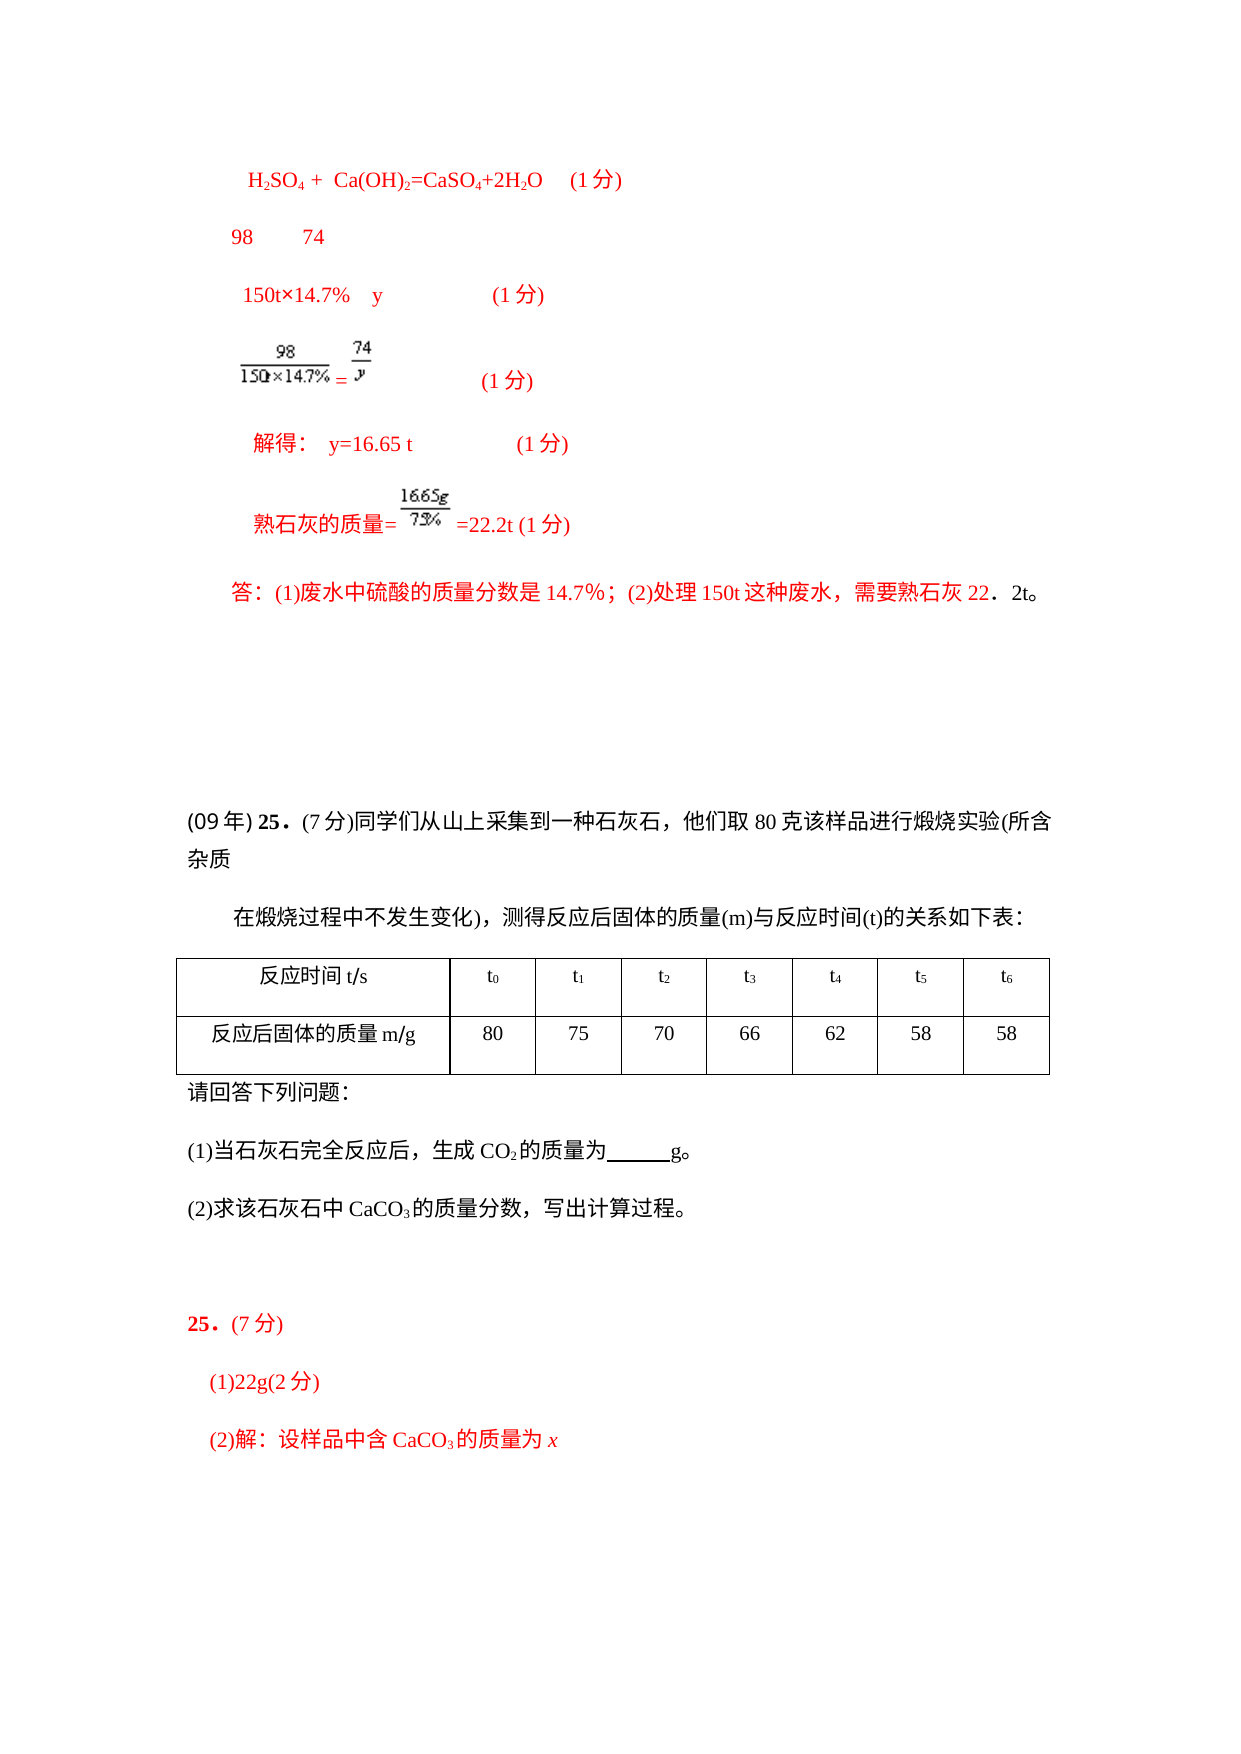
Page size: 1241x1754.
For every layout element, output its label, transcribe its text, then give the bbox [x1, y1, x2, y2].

picture [236, 339, 336, 389]
table_header t4 [793, 959, 877, 1016]
picture [396, 483, 457, 532]
table_cell 58 [964, 1017, 1049, 1074]
text 熟石灰的质量==22.2t (1分) [187, 484, 1053, 549]
table_header t5 [878, 959, 963, 1016]
table_header t3 [707, 959, 792, 1016]
text (1)22g(2分) [187, 1364, 1053, 1396]
text 98 74 [187, 220, 1053, 252]
text 解得： y=16.65 t (1分) [187, 426, 1053, 458]
table_cell 62 [793, 1017, 877, 1074]
table_header 反应时间t∕s [177, 959, 449, 1016]
text (09年) 25．(7分)同学们从山上采集到一种石灰石，他们取80克该样品进行煅烧实验(所含杂质 [187, 804, 1053, 874]
text (2)求该石灰石中CaCO3的质量分数，写出计算过程。 [187, 1191, 1053, 1223]
text (1)当石灰石完全反应后，生成CO2的质量为 g。 [187, 1133, 1053, 1165]
text = (1分) [187, 335, 1053, 400]
table_cell 58 [878, 1017, 963, 1074]
text 在煅烧过程中不发生变化)，测得反应后固体的质量(m)与反应时间(t)的关系如下表： [187, 899, 1053, 932]
table_header t1 [536, 959, 621, 1016]
table_cell 66 [707, 1017, 792, 1074]
text 答：(1)废水中硫酸的质量分数是14.7％；(2)处理150t这种废水，需要熟石灰22．2t。 [187, 574, 1053, 607]
text 请回答下列问题： [187, 1075, 1053, 1107]
table_header t0 [451, 959, 535, 1016]
text H2SO4 + Ca(OH)2=CaSO4+2H2O (1分) [187, 162, 1053, 194]
table_cell 80 [451, 1017, 535, 1074]
table_cell 70 [622, 1017, 706, 1074]
text 150t×14.7% y (1分) [187, 277, 1053, 309]
picture [347, 335, 378, 389]
text 25．(7分) [187, 1306, 1053, 1338]
table_header t2 [622, 959, 706, 1016]
text (2)解：设样品中含CaCO3的质量为x [187, 1422, 1053, 1454]
table_cell 反应后固体的质量m∕g [177, 1017, 449, 1074]
table_cell 75 [536, 1017, 621, 1074]
table_header t6 [964, 959, 1049, 1016]
